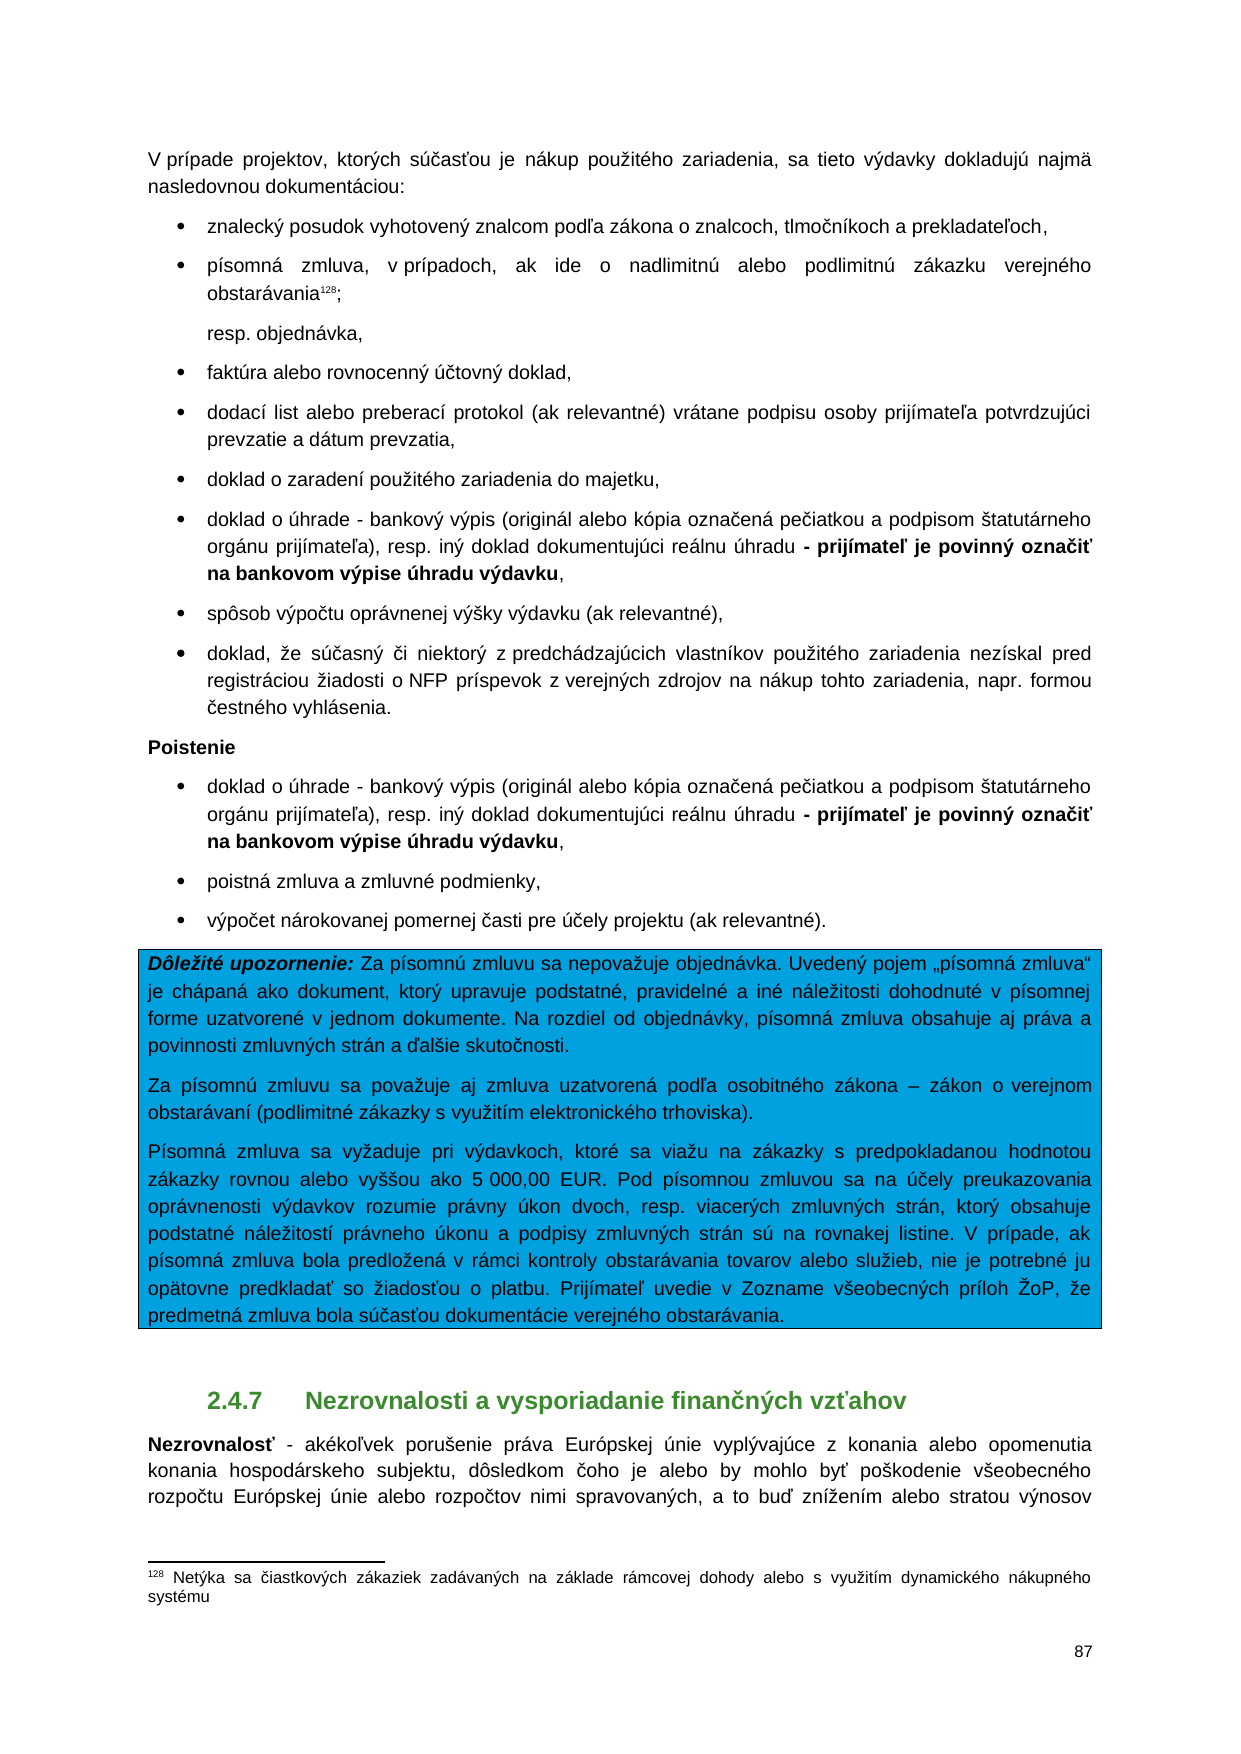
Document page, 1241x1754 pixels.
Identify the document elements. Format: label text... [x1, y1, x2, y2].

text Poistenie [148, 736, 1092, 758]
list dodací list alebo preberací protokol (ak relevantné) vrátane podpisu osoby prijímateľa potvrdzujúci prevzatie a dátum prevzatia, [177, 401, 1092, 451]
list resp. objednávka, [207, 321, 1092, 344]
list písomná zmluva, v prípadoch, ak ide o nadlimitnú alebo podlimitnú zákazku verejného obstarávania; [177, 254, 1092, 304]
list doklad, že súčasný či niektorý z predchádzajúcich vlastníkov použitého zariadenia nezískal pred registráciou žiadosti o NFP príspevok z verejných zdrojov na nákup tohto zariadenia, napr. formou čestného vyhlásenia. [177, 642, 1092, 719]
text V prípade projektov, ktorých súčasťou je nákup použitého zariadenia, sa tieto výdavky dokladujú najmä nasledovnou dokumentáciou: [148, 148, 1092, 198]
list znalecký posudok vyhotovený znalcom podľa zákona o znalcoch, tlmočníkoch a prekladateľoch, [177, 214, 1092, 237]
list výpočet nárokovanej pomernej časti pre účely projektu (ak relevantné). [177, 909, 1092, 932]
list doklad o zaradení použitého zariadenia do majetku, [177, 468, 1092, 491]
text Písomná zmluva sa vyžaduje pri výdavkoch, ktoré sa viažu na zákazky s predpokladanou hodnotou zákazky rovnou alebo vyššou ako 5 000,00 EUR. Pod písomnou zmluvou sa na účely preukazovania oprávnenosti výdavkov rozumie právny úkon dvoch, resp. viacerých zmluvných strán, ktorý obsahuje podstatné náležitostí právneho úkonu a podpisy zmluvných strán sú na rovnakej listine. V prípade, ak písomná zmluva bola predložená v rámci kontroly obstarávania tovarov alebo služieb, nie je potrebné ju opätovne predkladať so žiadosťou o platbu. Prijímateľ uvedie v Zozname všeobecných príloh ŽoP, že predmetná zmluva bola súčasťou dokumentácie verejného obstarávania. [139, 1137, 1101, 1328]
list spôsob výpočtu oprávnenej výšky výdavku (ak relevantné), [177, 602, 1092, 624]
list faktúra alebo rovnocenný účtovný doklad, [177, 361, 1092, 384]
text Dôležité upozornenie: Za písomnú zmluvu sa nepovažuje objednávka. Uvedený pojem „písomná zmluva“ je chápaná ako dokument, ktorý upravuje podstatné, pravidelné a iné náležitosti dohodnuté v písomnej forme uzatvorené v jednom dokumente. Na rozdiel od objednávky, písomná zmluva obsahuje aj práva a povinnosti zmluvných strán a ďalšie skutočnosti. [139, 950, 1101, 1057]
list poistná zmluva a zmluvné podmienky, [177, 869, 1092, 892]
list doklad o úhrade - bankový výpis (originál alebo kópia označená pečiatkou a podpisom štatutárneho orgánu prijímateľa), resp. iný doklad dokumentujúci reálnu úhradu - prijímateľ je povinný označiť na bankovom výpise úhradu výdavku, [177, 508, 1092, 585]
text Za písomnú zmluvu sa považuje aj zmluva uzatvorená podľa osobitného zákona – zákon o verejnom obstarávaní (podlimitné zákazky s využitím elektronického trhoviska). [139, 1070, 1101, 1123]
subtitle Nezrovnalosti a vysporiadanie finančných vzťahov [207, 1386, 1092, 1415]
list doklad o úhrade - bankový výpis (originál alebo kópia označená pečiatkou a podpisom štatutárneho orgánu prijímateľa), resp. iný doklad dokumentujúci reálnu úhradu - prijímateľ je povinný označiť na bankovom výpise úhradu výdavku, [177, 775, 1092, 853]
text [148, 1433, 1092, 1508]
